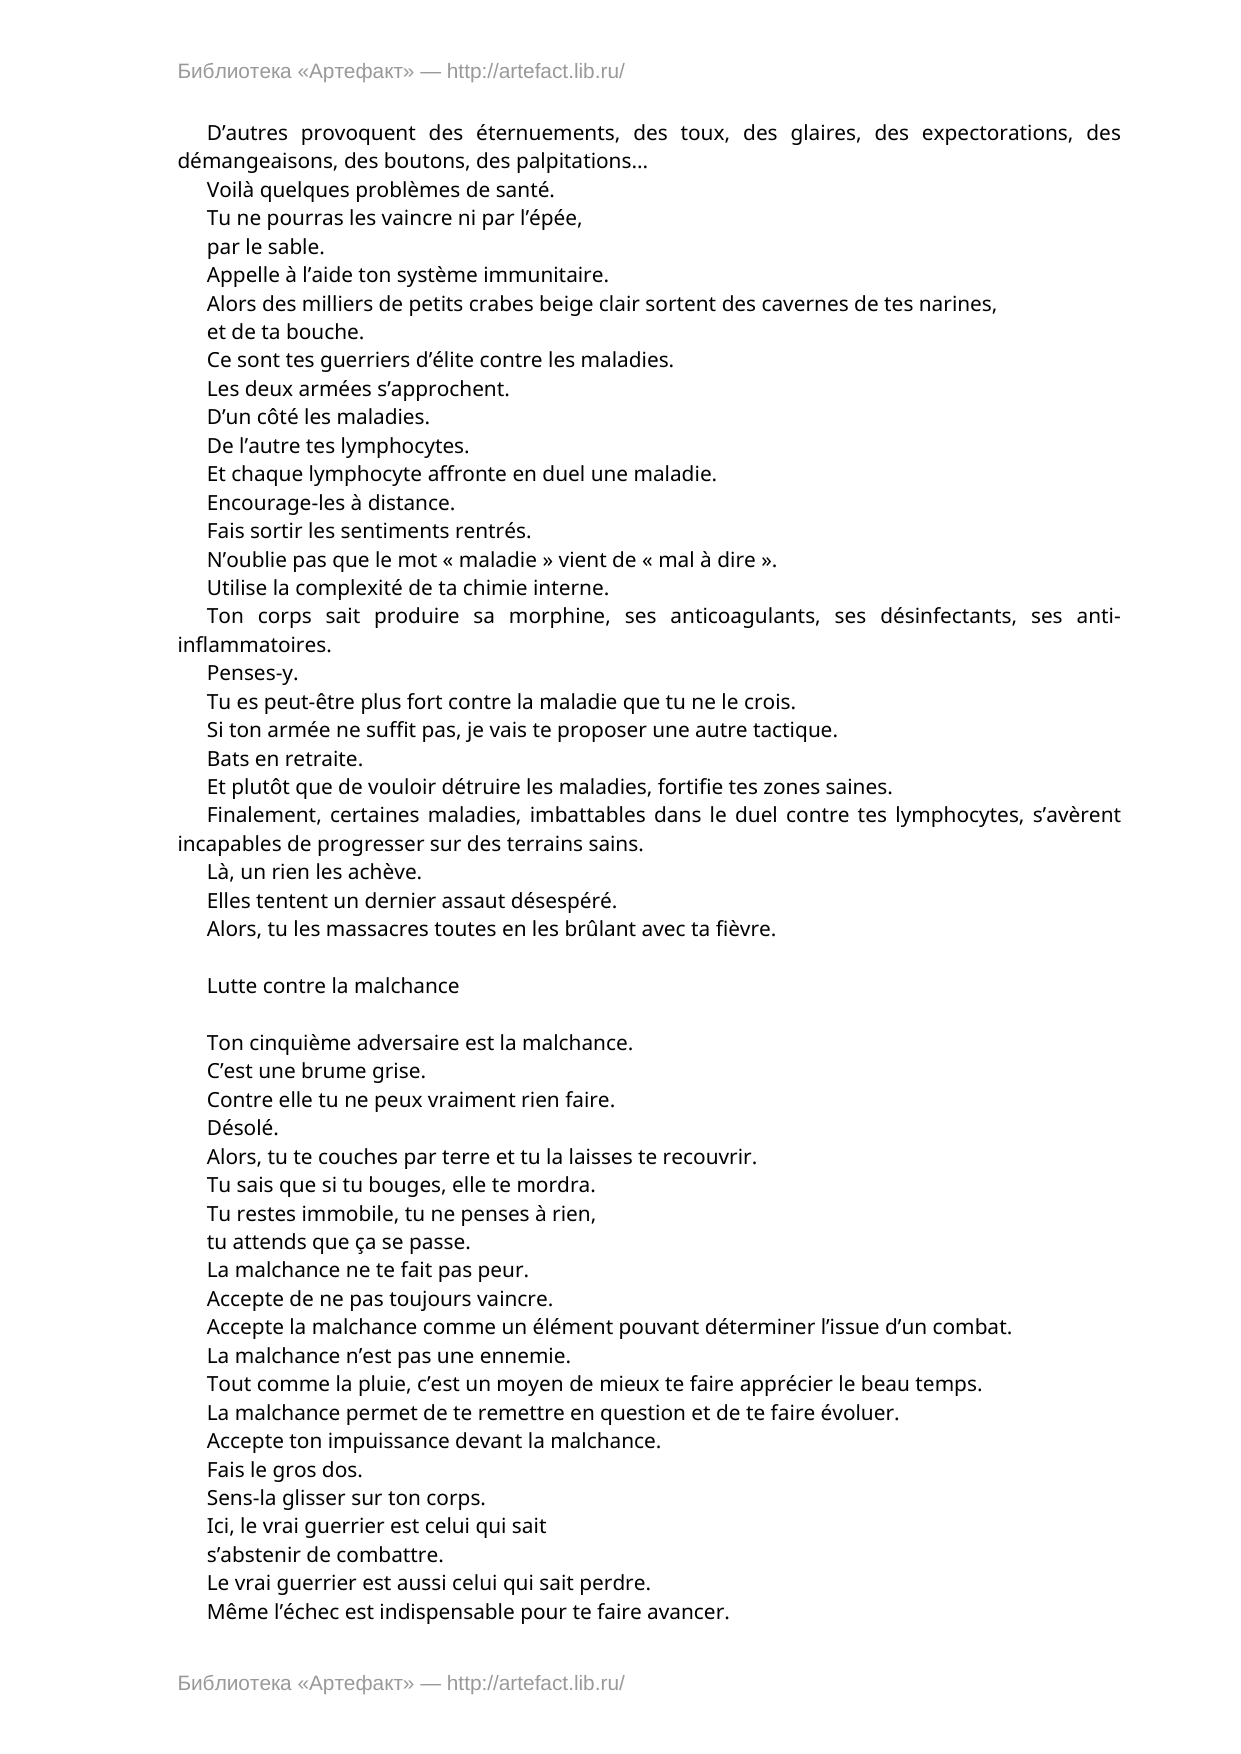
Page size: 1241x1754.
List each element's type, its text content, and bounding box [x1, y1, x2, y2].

text La malchance ne te fait pas peur. [177, 1256, 1122, 1284]
text tu attends que ça se passe. [177, 1227, 1122, 1256]
text Fais sortir les sentiments rentrés. [177, 516, 1122, 545]
text D’un côté les maladies. [177, 402, 1122, 431]
text De l’autre tes lymphocytes. [177, 431, 1122, 459]
text Même l’échec est indispensable pour te faire avancer. [177, 1597, 1122, 1625]
text Penses-y. [177, 658, 1122, 687]
text Utilise la complexité de ta chimie interne. [177, 573, 1122, 602]
text Et plutôt que de vouloir détruire les maladies, fortifie tes zones saines. [177, 772, 1122, 801]
text Finalement, certaines maladies, imbattables dans le duel contre tes lymphocytes, s’avèrent incapables de progresser sur des terrains sains. [177, 801, 1122, 857]
text Tout comme la pluie, c’est un moyen de mieux te faire apprécier le beau temps. [177, 1369, 1122, 1398]
text N’oublie pas que le mot « maladie » vient de « mal à dire ». [177, 545, 1122, 573]
text Ce sont tes guerriers d’élite contre les maladies. [177, 346, 1122, 374]
text Appelle à l’aide ton système immunitaire. [177, 260, 1122, 289]
text Ton cinquième adversaire est la malchance. [177, 1028, 1122, 1057]
text Si ton armée ne suffit pas, je vais te proposer une autre tactique. [177, 715, 1122, 744]
text Accepte la malchance comme un élément pouvant déterminer l’issue d’un combat. [177, 1312, 1122, 1341]
text Bats en retraite. [177, 744, 1122, 772]
text Tu sais que si tu bouges, elle te mordra. [177, 1170, 1122, 1199]
text Tu es peut-être plus fort contre la maladie que tu ne le crois. [177, 687, 1122, 715]
text C’est une brume grise. [177, 1057, 1122, 1085]
text Et chaque lymphocyte affronte en duel une maladie. [177, 459, 1122, 488]
text Sens-la glisser sur ton corps. [177, 1483, 1122, 1512]
text Désolé. [177, 1113, 1122, 1142]
text Alors, tu te couches par terre et tu la laisses te recouvrir. [177, 1142, 1122, 1170]
text Tu ne pourras les vaincre ni par l’épée, [177, 203, 1122, 232]
text Les deux armées s’approchent. [177, 374, 1122, 402]
text Le vrai guerrier est aussi celui qui sait perdre. [177, 1568, 1122, 1597]
text et de ta bouche. [177, 317, 1122, 346]
text Fais le gros dos. [177, 1455, 1122, 1483]
text D’autres provoquent des éternuements, des toux, des glaires, des expectorations, des démangeaisons, des boutons, des palpitations... [177, 118, 1122, 175]
text Elles tentent un dernier assaut désespéré. [177, 886, 1122, 914]
text Accepte ton impuissance devant la malchance. [177, 1426, 1122, 1455]
text s’abstenir de combattre. [177, 1540, 1122, 1568]
text Tu restes immobile, tu ne penses à rien, [177, 1199, 1122, 1227]
subtitle Lutte contre la malchance [177, 971, 1122, 1000]
text Là, un rien les achève. [177, 857, 1122, 886]
text Accepte de ne pas toujours vaincre. [177, 1284, 1122, 1312]
text La malchance n’est pas une ennemie. [177, 1341, 1122, 1369]
text La malchance permet de te remettre en question et de te faire évoluer. [177, 1398, 1122, 1426]
text Alors des milliers de petits crabes beige clair sortent des cavernes de tes narines, [177, 289, 1122, 317]
text Contre elle tu ne peux vraiment rien faire. [177, 1085, 1122, 1113]
text Voilà quelques problèmes de santé. [177, 175, 1122, 203]
text Alors, tu les massacres toutes en les brûlant avec ta fièvre. [177, 914, 1122, 943]
text par le sable. [177, 232, 1122, 260]
text Ton corps sait produire sa morphine, ses anticoagulants, ses désinfectants, ses anti-inflammatoires. [177, 602, 1122, 658]
text Encourage-les à distance. [177, 488, 1122, 516]
text Ici, le vrai guerrier est celui qui sait [177, 1512, 1122, 1540]
